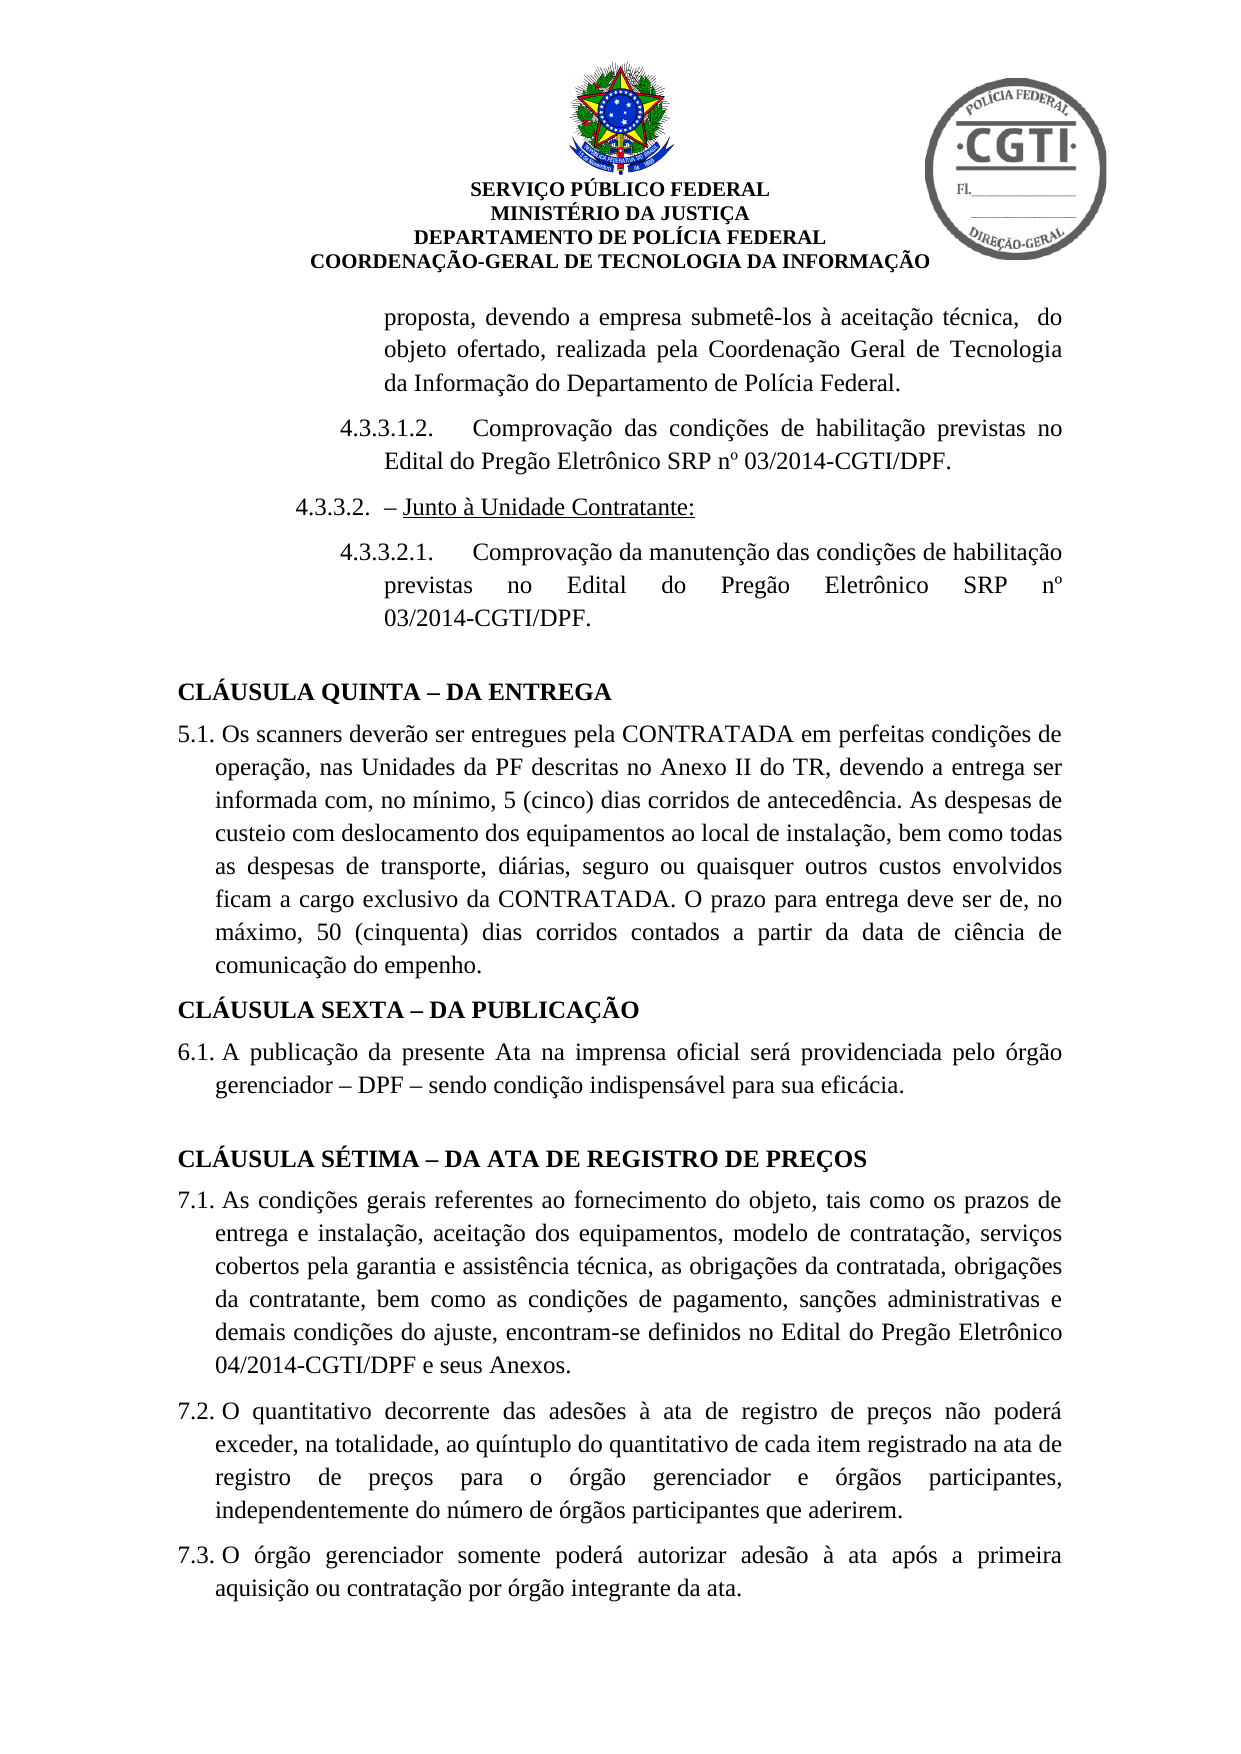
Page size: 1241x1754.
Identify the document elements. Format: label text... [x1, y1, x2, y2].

subtitle O quantitativo decorrente das adesões à ata de registro de preços não poderá exceder, na totalidade, ao quíntuplo do quantitativo de cada item registrado na ata de registro de preços para o órgão gerenciador e órgãos participantes, independentemente do número de órgãos participantes que aderirem. [177, 1396, 1063, 1524]
subtitle A publicação da presente Ata na imprensa oficial será providenciada pelo órgão gerenciador – DPF – sendo condição indispensável para sua eficácia. [177, 1037, 1063, 1098]
subtitle CLÁUSULA QUINTA – DA ENTREGA [177, 677, 1063, 706]
subtitle Comprovação das condições de habilitação previstas no Edital do Pregão Eletrônico SRP nº 03/2014-CGTI/DPF. [340, 413, 1063, 475]
subtitle – Junto à Unidade Contratante: [295, 492, 1063, 520]
picture [563, 59, 677, 177]
subtitle CLÁUSULA SEXTA – DA PUBLICAÇÃO [177, 995, 1063, 1024]
subtitle As condições gerais referentes ao fornecimento do objeto, tais como os prazos de entrega e instalação, aceitação dos equipamentos, modelo de contratação, serviços cobertos pela garantia e assistência técnica, as obrigações da contratada, obrigações da contratante, bem como as condições de pagamento, sanções administrativas e demais condições do ajuste, encontram-se definidos no Edital do Pregão Eletrônico 04/2014-CGTI/DPF e seus Anexos. [177, 1185, 1063, 1379]
subtitle O órgão gerenciador somente poderá autorizar adesão à ata após a primeira aquisição ou contratação por órgão integrante da ata. [177, 1540, 1063, 1602]
subtitle Os scanners deverão ser entregues pela CONTRATADA em perfeitas condições de operação, nas Unidades da PF descritas no Anexo II do TR, devendo a entrega ser informada com, no mínimo, 5 (cinco) dias corridos de antecedência. As despesas de custeio com deslocamento dos equipamentos ao local de instalação, bem como todas as despesas de transporte, diárias, seguro ou quaisquer outros custos envolvidos ficam a cargo exclusivo da CONTRATADA. O prazo para entrega deve ser de, no máximo, 50 (cinquenta) dias corridos contados a partir da data de ciência de comunicação do empenho. [177, 719, 1063, 979]
subtitle Comprovação da manutenção das condições de habilitação previstas no Edital do Pregão Eletrônico SRP nº 03/2014-CGTI/DPF. [340, 537, 1063, 632]
subtitle CLÁUSULA SÉTIMA – DA ATA DE REGISTRO DE PREÇOS [177, 1144, 1063, 1173]
picture [925, 78, 1107, 260]
